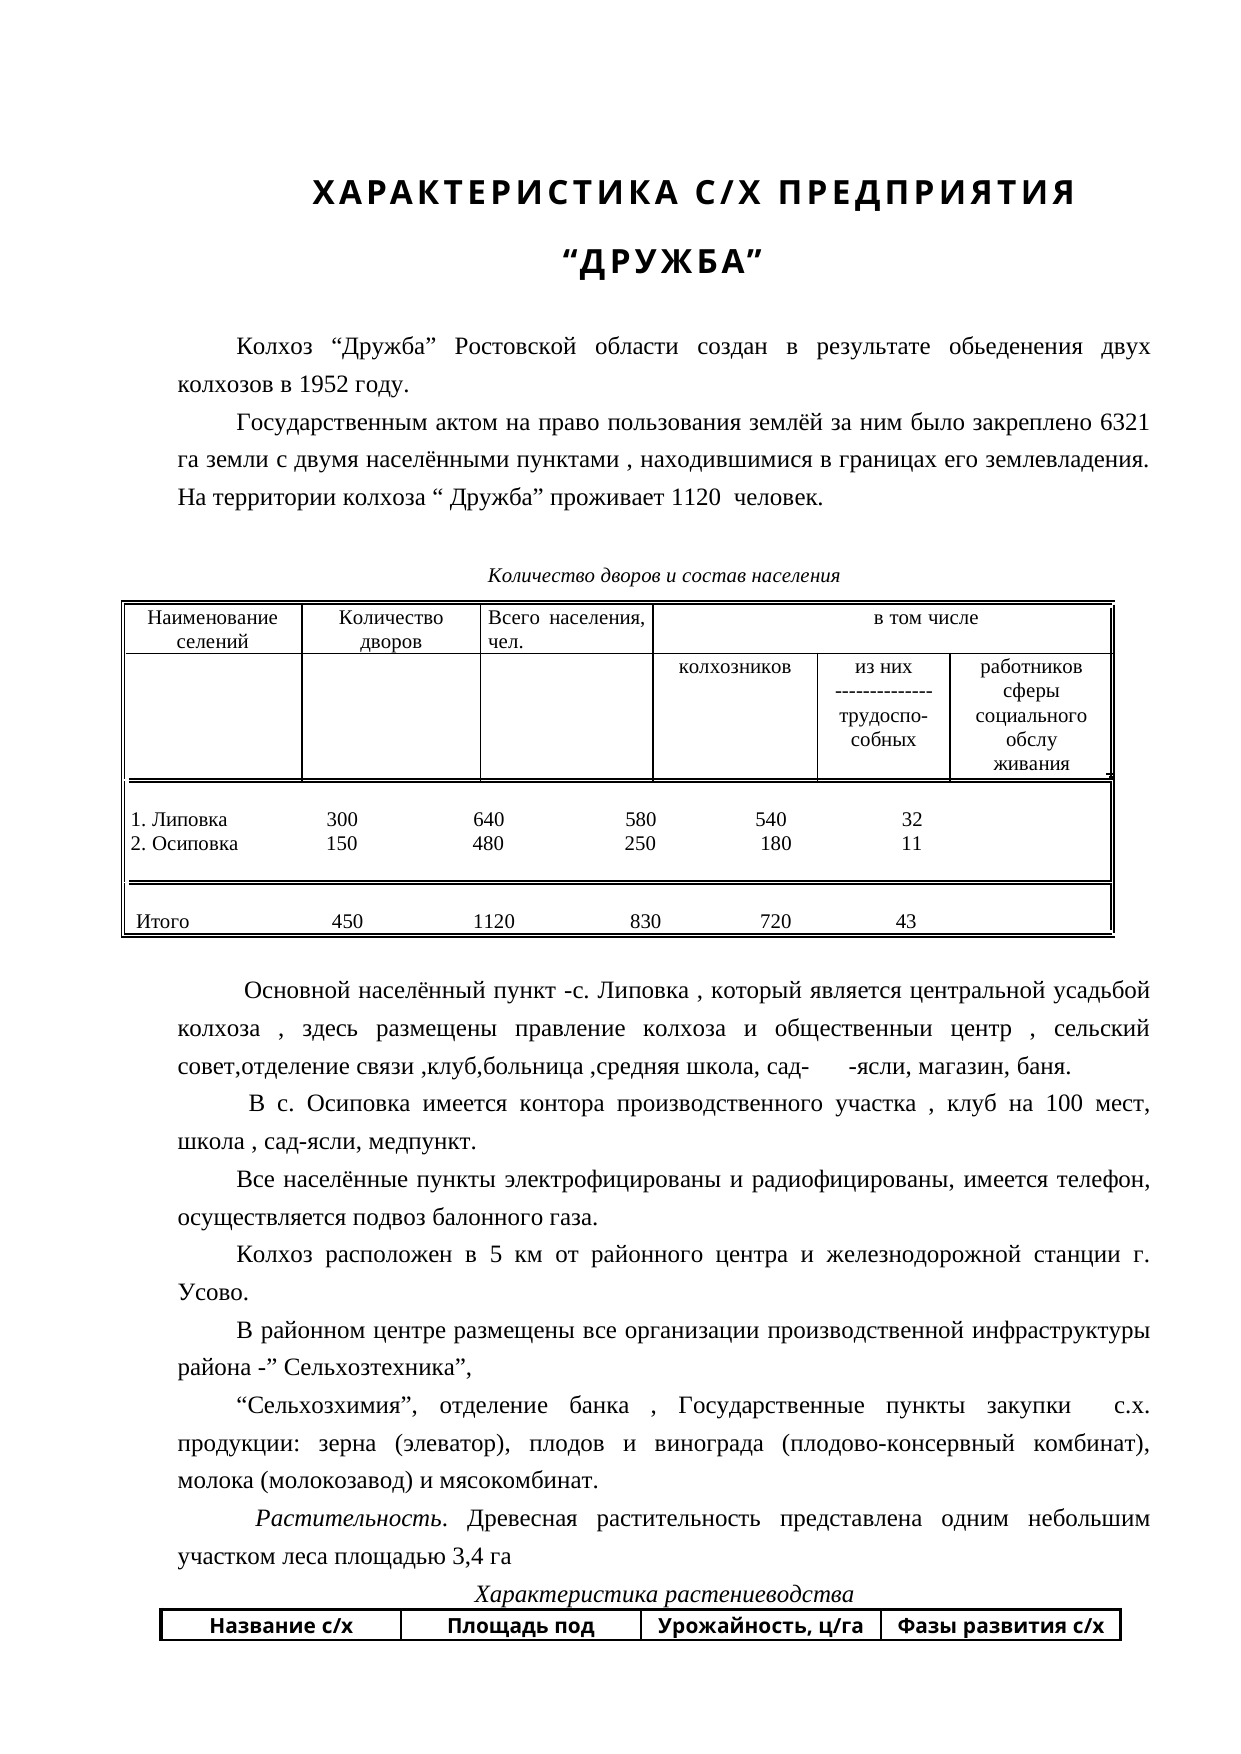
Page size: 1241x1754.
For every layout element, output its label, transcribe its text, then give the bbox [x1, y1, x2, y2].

text В с. Осиповка имеется контора производственного участка , клуб на 100 мест, школа , сад-ясли, медпункт. [177, 1088, 1152, 1155]
text Количество дворов и состав населения [177, 563, 1152, 587]
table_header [402, 1611, 640, 1639]
table_cell 1. Липовка 300 640 580 540 32 2. Осиповка 150 480 250 180 11 [123, 778, 1110, 880]
table_header Урожайность, ц/га [642, 1611, 880, 1639]
table_header в том числе [653, 602, 1113, 653]
text Основной населённый пункт -с. Липовка , который является центральной усадьбой колхоза , здесь размещены правление колхоза и общественныи центр , сельский совет,отделение связи ,клуб,больница ,средняя школа, сад- -ясли, магазин, баня. [177, 975, 1152, 1080]
subtitle ХАРАКТЕРИСТИКА С/Х ПРЕДПРИЯТИЯ “ДРУЖБА” [177, 168, 1152, 283]
table_cell [125, 654, 301, 778]
table_cell Итого 450 1120 830 720 43 [123, 880, 1112, 933]
text В районном центре размещены все организации производственной инфраструктуры района -” Сельхозтехника”, [177, 1314, 1152, 1381]
text “Сельхозхимия”, отделение банка , Государственные пункты закупки с.х. продукции: зерна (элеватор), плодов и винограда (плодово-консервный комбинат), молока (молокозавод) и мясокомбинат. [177, 1390, 1152, 1494]
table_header Количество дворов [303, 605, 480, 653]
text Все населённые пункты электрофицированы и радиофицированы, имеется телефон, осуществляется подвоз балонного газа. [177, 1164, 1152, 1231]
table_header Всего населения, чел. [481, 605, 652, 653]
table_cell колхозников [654, 654, 817, 778]
text Колхоз расположен в 5 км от районного центра и железнодорожной станции г. Усово. [177, 1239, 1152, 1306]
table_cell [481, 654, 652, 778]
text Растительность. Древесная растительность представлена одним небольшим участком леса площадью 3,4 га [177, 1503, 1152, 1570]
table_cell работников сферы социального обслу живания [951, 654, 1110, 778]
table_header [882, 1611, 1119, 1639]
table_header Наименование селений [125, 605, 301, 653]
text Характеристика растениеводства [177, 1578, 1152, 1608]
text Колхоз “Дружба” Ростовской области создан в результате обьеденения двух колхозов в 1952 году. [177, 331, 1152, 398]
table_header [163, 1611, 400, 1639]
table_cell [303, 654, 480, 778]
text Государственным актом на право пользования землёй за ним было закреплено 6321 га земли с двумя населёнными пунктами , находившимися в границах его землевладения. На территории колхоза “ Дружба” проживает 1120 человек. [177, 407, 1152, 511]
table_cell из них --------------трудоспо- собных [818, 654, 949, 778]
